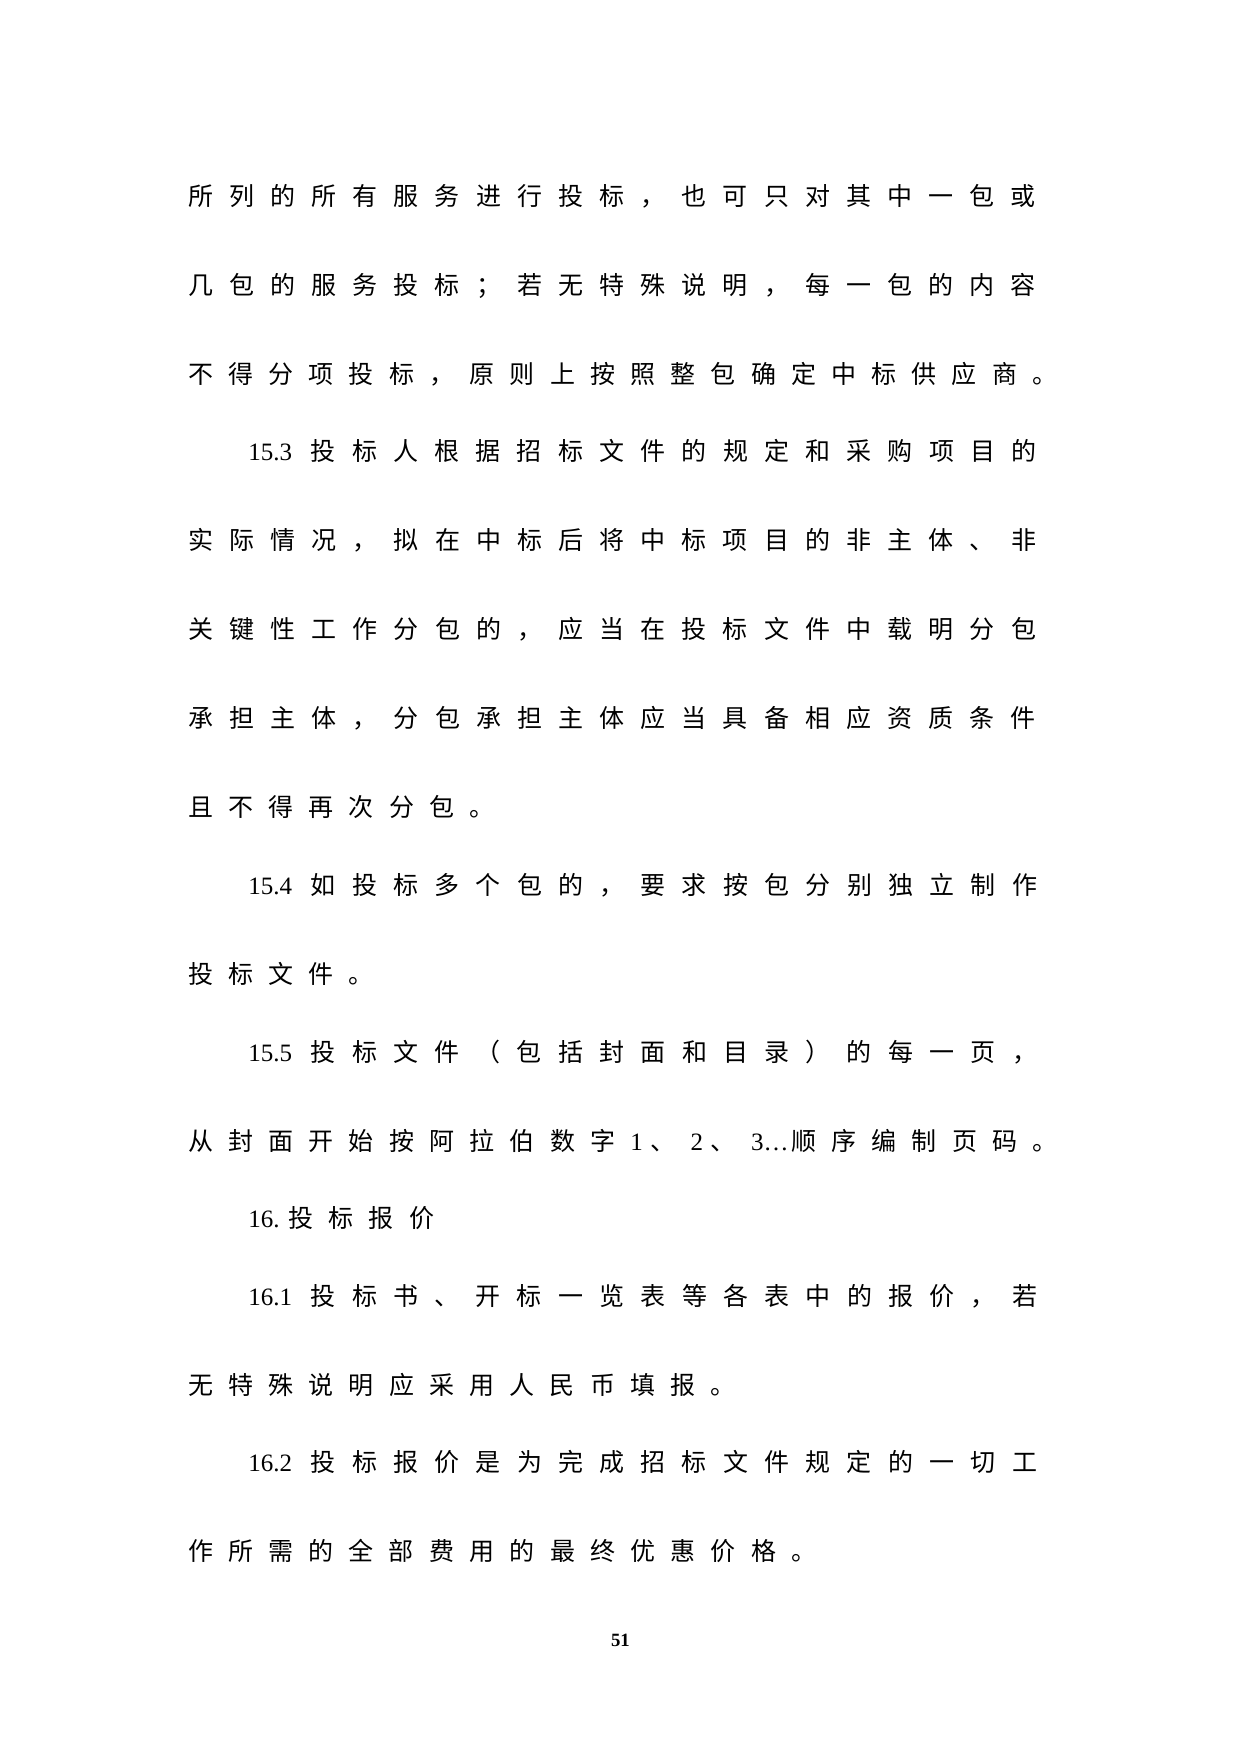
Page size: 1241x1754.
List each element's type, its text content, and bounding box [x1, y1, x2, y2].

text 16.1 投标书、开标一览表等各表中的报价，若无特殊说明应采用人民币填报。 [188, 1264, 1052, 1413]
text 15.5 投标文件（包括封面和目录）的每一页，从封面开始按阿拉伯数字1、2、3…顺序编制页码。 [188, 1020, 1052, 1169]
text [188, 164, 1052, 402]
text 16.2 投标报价是为完成招标文件规定的一切工作所需的全部费用的最终优惠价格。 [188, 1431, 1052, 1579]
text 15.4 如投标多个包的，要求按包分别独立制作投标文件。 [188, 854, 1052, 1002]
text 15.3 投标人根据招标文件的规定和采购项目的实际情况，拟在中标后将中标项目的非主体、非关键性工作分包的，应当在投标文件中载明分包承担主体，分包承担主体应当具备相应资质条件且不得再次分包。 [188, 420, 1052, 836]
text 16. 投标报价 [188, 1187, 1052, 1246]
